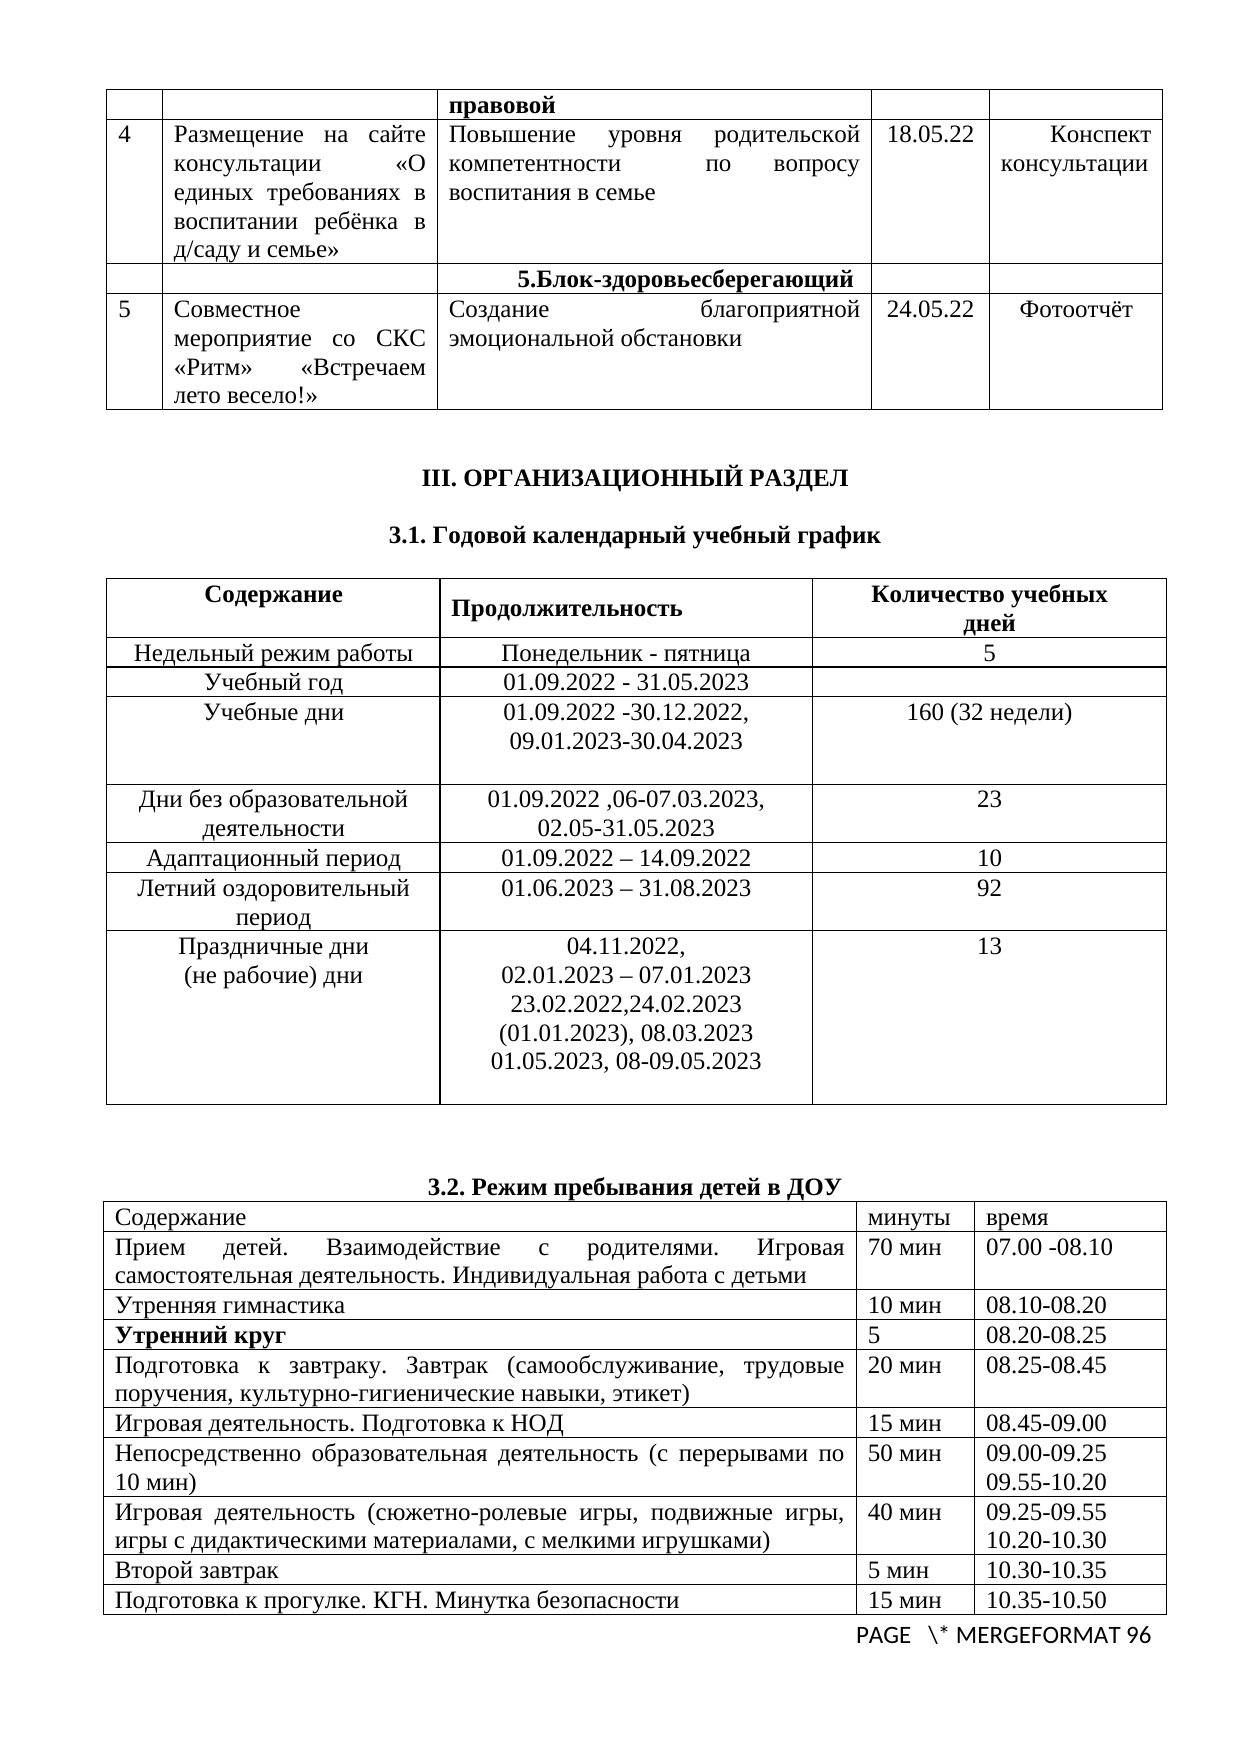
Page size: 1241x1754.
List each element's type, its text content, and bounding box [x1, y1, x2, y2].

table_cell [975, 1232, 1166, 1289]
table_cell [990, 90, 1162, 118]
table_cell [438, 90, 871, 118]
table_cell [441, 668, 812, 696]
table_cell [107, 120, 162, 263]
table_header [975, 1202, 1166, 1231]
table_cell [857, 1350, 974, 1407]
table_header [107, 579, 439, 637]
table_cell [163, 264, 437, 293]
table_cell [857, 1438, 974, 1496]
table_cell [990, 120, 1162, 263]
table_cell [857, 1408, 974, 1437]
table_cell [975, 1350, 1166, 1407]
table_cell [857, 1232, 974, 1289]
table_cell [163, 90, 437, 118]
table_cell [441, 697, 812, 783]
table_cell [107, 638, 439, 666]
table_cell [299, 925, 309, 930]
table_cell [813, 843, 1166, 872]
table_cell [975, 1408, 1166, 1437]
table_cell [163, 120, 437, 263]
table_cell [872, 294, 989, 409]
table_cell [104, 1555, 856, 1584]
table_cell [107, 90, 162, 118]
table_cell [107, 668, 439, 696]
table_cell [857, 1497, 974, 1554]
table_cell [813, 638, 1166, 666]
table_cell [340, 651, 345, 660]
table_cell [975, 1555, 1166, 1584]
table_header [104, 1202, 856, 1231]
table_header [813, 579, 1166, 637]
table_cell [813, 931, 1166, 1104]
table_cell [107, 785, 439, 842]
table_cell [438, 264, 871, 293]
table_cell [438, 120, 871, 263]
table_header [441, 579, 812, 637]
text 3.1. Годовой календарный учебный график [118, 521, 1152, 549]
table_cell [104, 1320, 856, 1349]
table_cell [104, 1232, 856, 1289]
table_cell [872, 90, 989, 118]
text 3.2. Режим пребывания детей в ДОУ [118, 1172, 1152, 1201]
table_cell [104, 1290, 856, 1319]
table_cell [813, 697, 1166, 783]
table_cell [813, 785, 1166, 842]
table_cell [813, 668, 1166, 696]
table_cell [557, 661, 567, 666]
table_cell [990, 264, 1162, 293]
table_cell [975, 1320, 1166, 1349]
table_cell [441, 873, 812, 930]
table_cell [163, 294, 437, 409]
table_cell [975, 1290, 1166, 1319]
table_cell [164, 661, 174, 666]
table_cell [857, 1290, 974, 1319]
text III. ОРГАНИЗАЦИОННЫЙ РАЗДЕЛ [118, 463, 1152, 492]
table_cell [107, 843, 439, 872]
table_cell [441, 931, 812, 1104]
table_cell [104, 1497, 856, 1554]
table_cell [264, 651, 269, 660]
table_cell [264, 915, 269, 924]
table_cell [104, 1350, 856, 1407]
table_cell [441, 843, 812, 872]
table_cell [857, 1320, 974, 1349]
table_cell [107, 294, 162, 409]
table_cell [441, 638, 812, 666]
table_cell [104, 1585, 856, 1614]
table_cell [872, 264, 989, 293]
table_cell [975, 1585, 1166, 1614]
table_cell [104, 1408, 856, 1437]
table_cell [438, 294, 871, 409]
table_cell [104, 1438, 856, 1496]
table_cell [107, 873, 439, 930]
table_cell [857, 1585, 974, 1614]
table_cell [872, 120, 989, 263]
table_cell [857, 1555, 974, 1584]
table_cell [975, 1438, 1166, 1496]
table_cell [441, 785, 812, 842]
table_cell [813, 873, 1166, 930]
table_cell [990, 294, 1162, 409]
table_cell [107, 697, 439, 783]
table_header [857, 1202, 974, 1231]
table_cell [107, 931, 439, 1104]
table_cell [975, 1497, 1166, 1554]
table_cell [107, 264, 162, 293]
